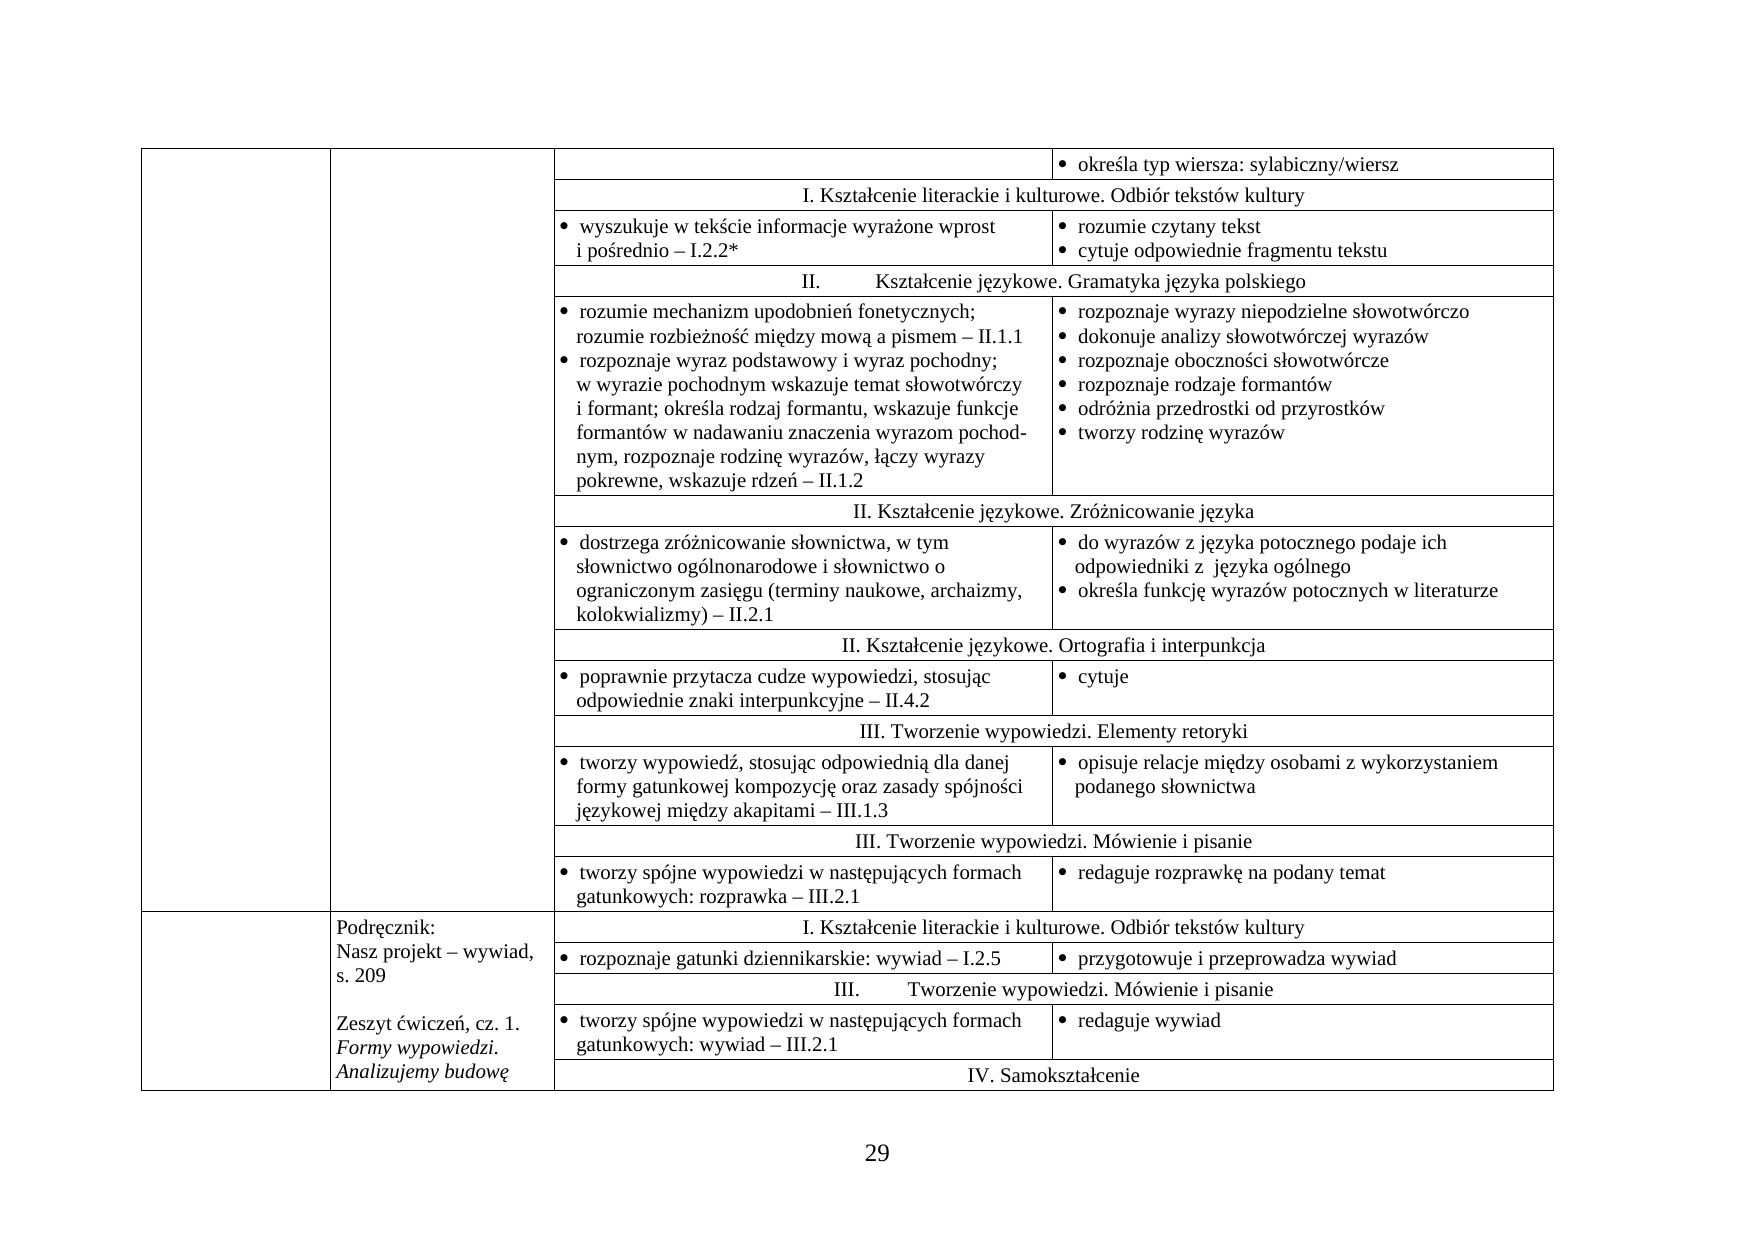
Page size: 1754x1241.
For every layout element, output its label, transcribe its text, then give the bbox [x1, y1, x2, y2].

table_cell tworzy spójne wypowiedzi w następujących formach gatunkowych: wywiad – III.2.1 [555, 1005, 1052, 1059]
table_cell rozumie czytany tekst cytuje odpowiednie fragmentu tekstu [1053, 211, 1553, 264]
table_cell do wyrazów z języka potocznego podaje ich odpowiedniki z języka ogólnego określa funkcję wyrazów potocznych w literaturze [1053, 527, 1553, 629]
table_cell I. Kształcenie literackie i kulturowe. Odbiór tekstów kultury [555, 180, 1553, 209]
table_cell rozpoznaje gatunki dziennikarskie: wywiad – I.2.5 [555, 943, 1052, 973]
table_cell rozumie mechanizm upodobnień fonetycznych; rozumie rozbieżność między mową a pismem – II.1.1 rozpoznaje wyraz podstawowy i wyraz pochodny; w wyrazie pochodnym wskazuje temat słowotwórczy i formant; określa rodzaj formantu, wskazuje funkcje formantów w nadawaniu znaczenia wyrazom pochodnym, rozpoznaje rodzinę wyrazów, łączy wyrazy pokrewne, wskazuje rdzeń – II.1.2 [555, 297, 1052, 495]
table_cell wyszukuje w tekście informacje wyrażone wprost i pośrednio – I.2.2* [555, 211, 1052, 264]
table_cell Podręcznik: Nasz projekt – wywiad, s. 209 Zeszyt ćwiczeń, cz. 1. Formy wypowiedzi. Analizujemy budowę wywiadu, s. 39 [331, 912, 554, 1089]
table_cell poprawnie przytacza cudze wypowiedzi, stosując odpowiednie znaki interpunkcyjne – II.4.2 [555, 661, 1052, 715]
table_cell II. Kształcenie językowe. Ortografia i interpunkcja [555, 630, 1553, 660]
table_cell II. Kształcenie językowe. Zróżnicowanie języka [555, 496, 1553, 526]
table_cell Tworzenie wypowiedzi. Mówienie i pisanie [555, 974, 1553, 1004]
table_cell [555, 149, 1052, 179]
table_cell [1053, 149, 1553, 179]
table_cell tworzy spójne wypowiedzi w następujących formach gatunkowych: rozprawka – III.2.1 [555, 857, 1052, 911]
table_cell cytuje [1053, 661, 1553, 715]
table_cell [142, 912, 330, 1089]
table_cell redaguje wywiad [1053, 1005, 1553, 1059]
table_cell przygotowuje i przeprowadza wywiad [1053, 943, 1553, 973]
table_cell III. Tworzenie wypowiedzi. Elementy retoryki [555, 716, 1553, 746]
table_cell Kształcenie językowe. Gramatyka języka polskiego [555, 266, 1553, 296]
table_cell dostrzega zróżnicowanie słownictwa, w tym słownictwo ogólnonarodowe i słownictwo o ograniczonym zasięgu (terminy naukowe, archaizmy, kolokwializmy) – II.2.1 [555, 527, 1052, 629]
table_cell IV. Samokształcenie [555, 1060, 1553, 1089]
table_cell opisuje relacje między osobami z wykorzystaniem podanego słownictwa [1053, 747, 1553, 825]
table_cell rozpoznaje wyrazy niepodzielne słowotwórczo dokonuje analizy słowotwórczej wyrazów rozpoznaje oboczności słowotwórcze rozpoznaje rodzaje formantów odróżnia przedrostki od przyrostków tworzy rodzinę wyrazów [1053, 297, 1553, 495]
table_cell III. Tworzenie wypowiedzi. Mówienie i pisanie [555, 826, 1553, 856]
table_cell tworzy wypowiedź, stosując odpowiednią dla danej formy gatunkowej kompozycję oraz zasady spójności językowej między akapitami – III.1.3 [555, 747, 1052, 825]
table_cell redaguje rozprawkę na podany temat [1053, 857, 1553, 911]
table_cell I. Kształcenie literackie i kulturowe. Odbiór tekstów kultury [555, 912, 1553, 942]
